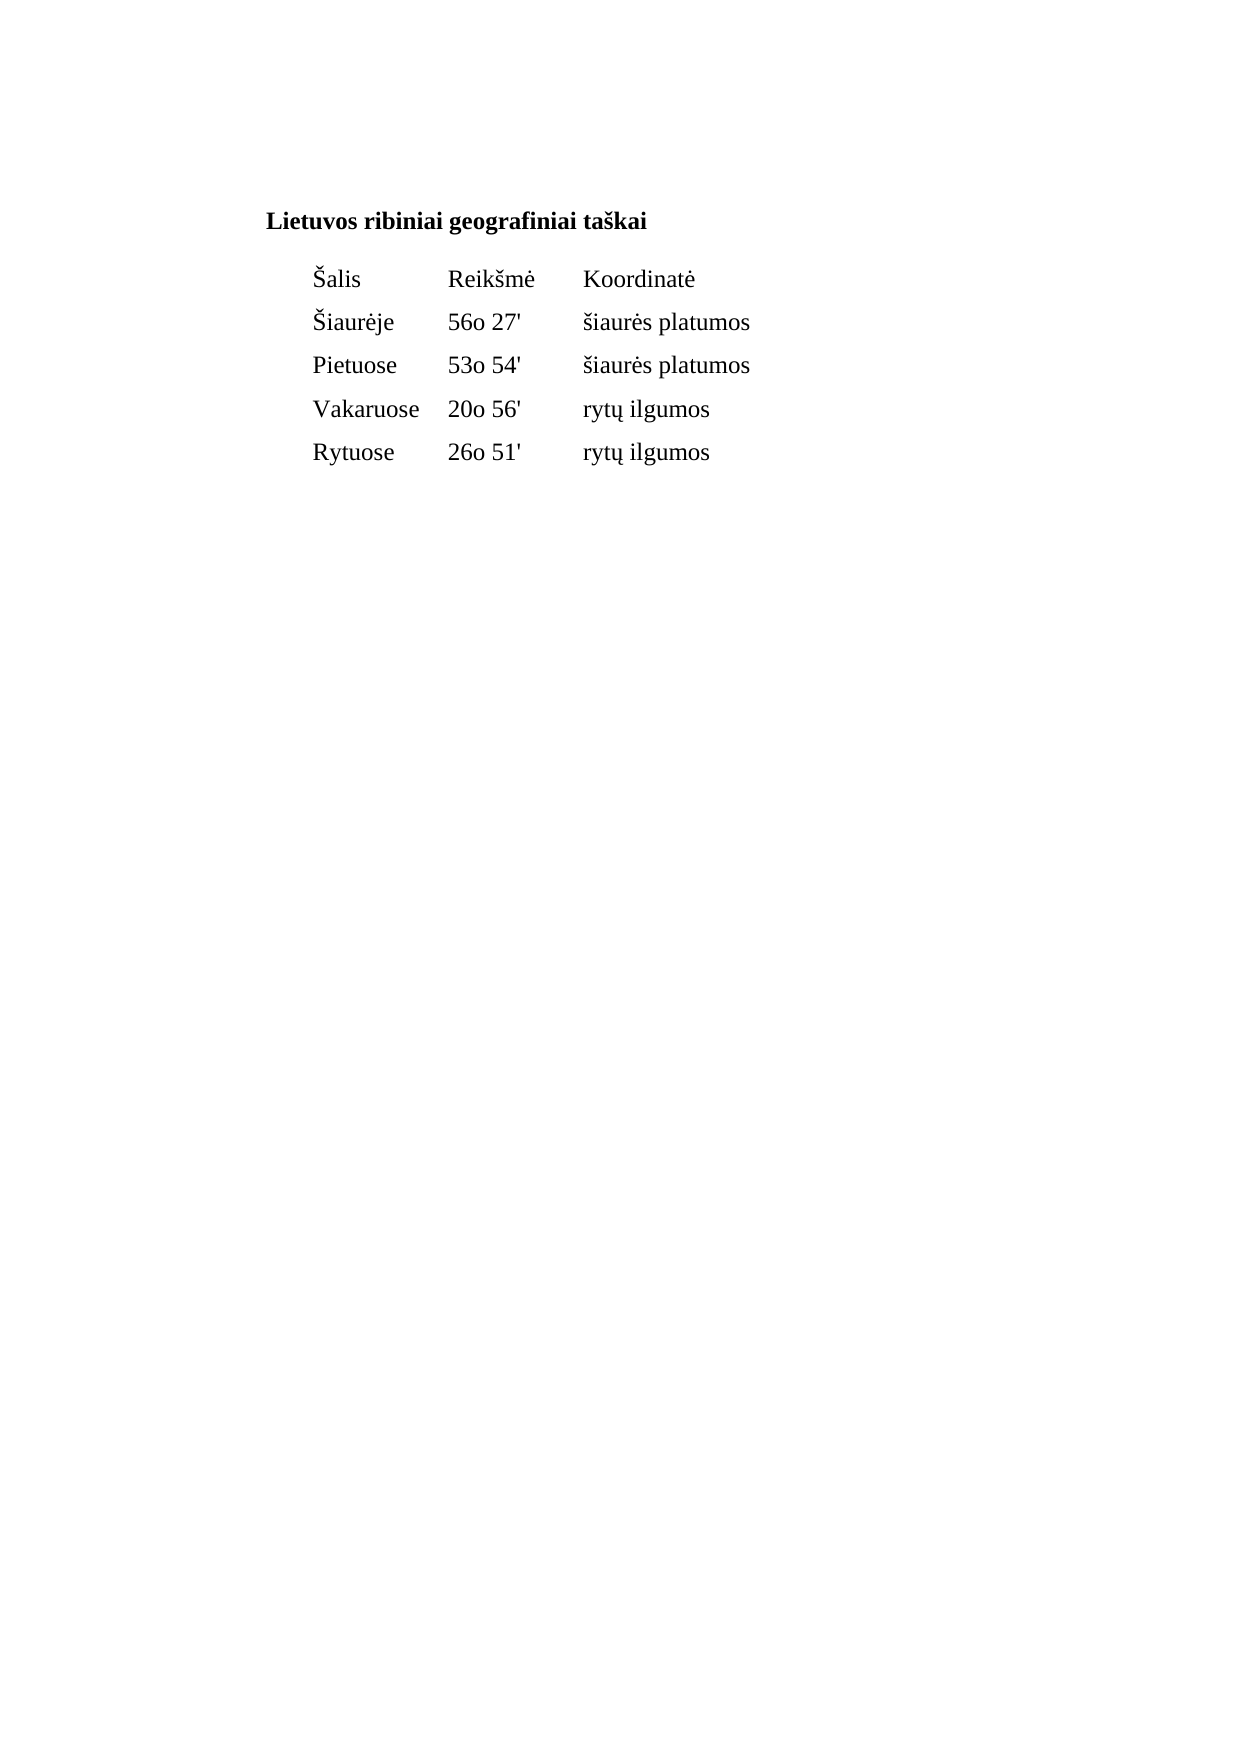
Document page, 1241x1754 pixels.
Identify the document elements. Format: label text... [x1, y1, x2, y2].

text Rytuose 26o 51' rytų ilgumos [177, 437, 1181, 466]
text Šiaurėje 56o 27' šiaurės platumos [177, 307, 1181, 336]
text Šalis Reikšmė Koordinatė [177, 264, 1181, 293]
text Lietuvos ribiniai geografiniai taškai [177, 206, 1181, 235]
text Vakaruose 20o 56' rytų ilgumos [177, 394, 1181, 422]
text Pietuose 53o 54' šiaurės platumos [177, 351, 1181, 379]
